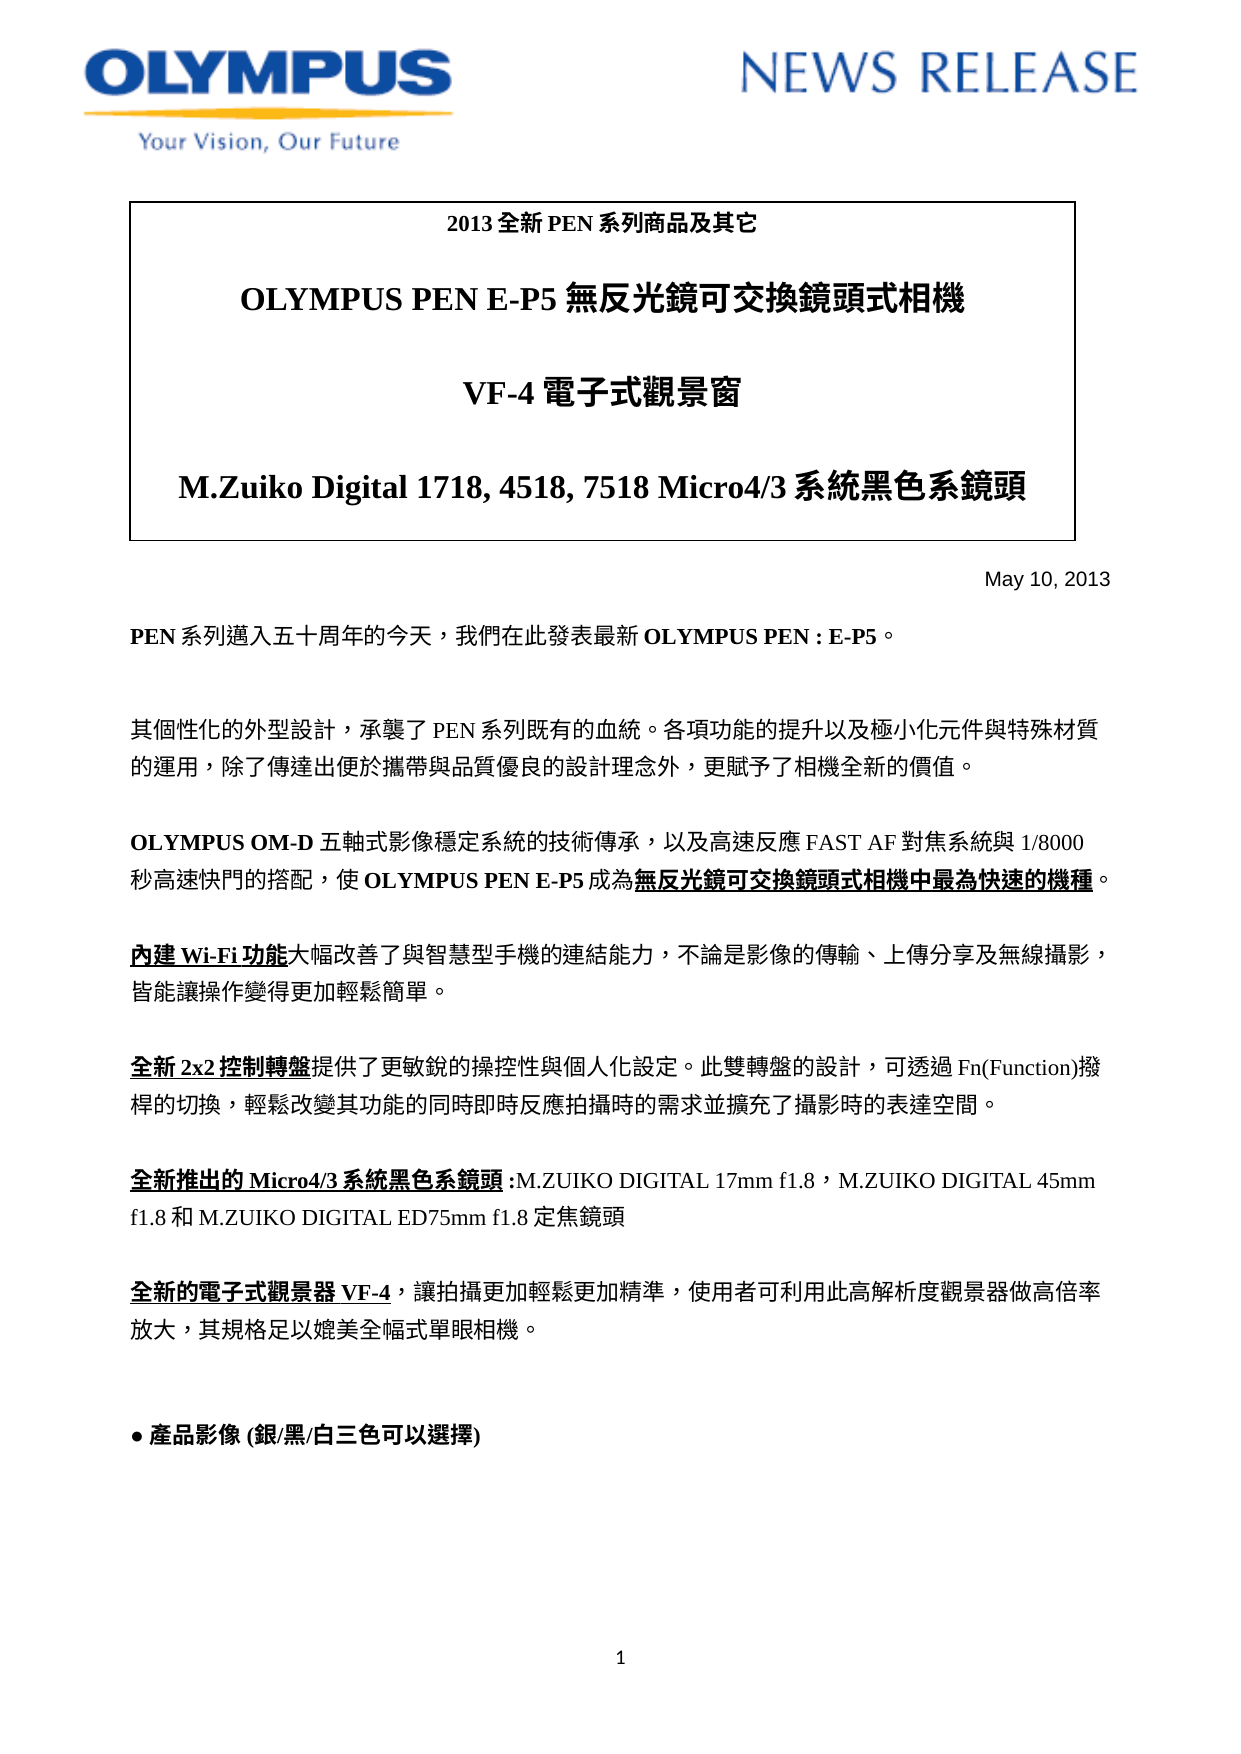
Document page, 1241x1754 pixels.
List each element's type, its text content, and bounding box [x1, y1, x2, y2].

text 內建Wi-Fi功能大幅改善了與智慧型手機的連結能力，不論是影像的傳輸、上傳分享及無線攝影，皆能讓操作變得更加輕鬆簡單。 [130, 935, 1110, 1010]
text OLYMPUS OM-D 五軸式影像穩定系統的技術傳承，以及高速反應FAST AF對焦系統與1/8000秒高速快門的撘配，使OLYMPUS PEN E-P5成為無反光鏡可交換鏡頭式相機中最為快速的機種。 [130, 822, 1110, 897]
text ● 產品影像 (銀/黑/白三色可以選擇) [130, 1415, 1110, 1453]
picture [63, 31, 1158, 165]
table_header 2013全新PEN系列商品及其它 OLYMPUS PEN E-P5 無反光鏡可交換鏡頭式相機 VF-4 電子式觀景窗 M.Zuiko Digital 1718, 4518, 7518 Micro4/3系統黑色系鏡頭 [131, 203, 1074, 540]
text May 10, 2013 [130, 560, 1110, 597]
text 全新推出的Micro4/3系統黑色系鏡頭 :M.ZUIKO DIGITAL f1.8，M.ZUIKO DIGITAL f1.8和M.ZUIKO DIGITAL ED f1.8定焦鏡頭 [130, 1160, 1110, 1235]
text 全新2x2控制轉盤提供了更敏銳的操控性與個人化設定。此雙轉盤的設計，可透過Fn(Function)撥桿的切換，輕鬆改變其功能的同時即時反應拍攝時的需求並擴充了攝影時的表達空間。 [130, 1047, 1110, 1122]
text 其個性化的外型設計，承襲了PEN系列既有的血統。各項功能的提升以及極小化元件與特殊材質的運用，除了傳達出便於攜帶與品質優良的設計理念外，更賦予了相機全新的價值。 [130, 710, 1110, 785]
text 全新的電子式觀景器VF-4，讓拍攝更加輕鬆更加精準，使用者可利用此高解析度觀景器做高倍率放大，其規格足以媲美全幅式單眼相機。 [130, 1272, 1110, 1347]
text PEN系列邁入五十周年的今天，我們在此發表最新OLYMPUS PEN : E-P5。 [130, 616, 1110, 653]
